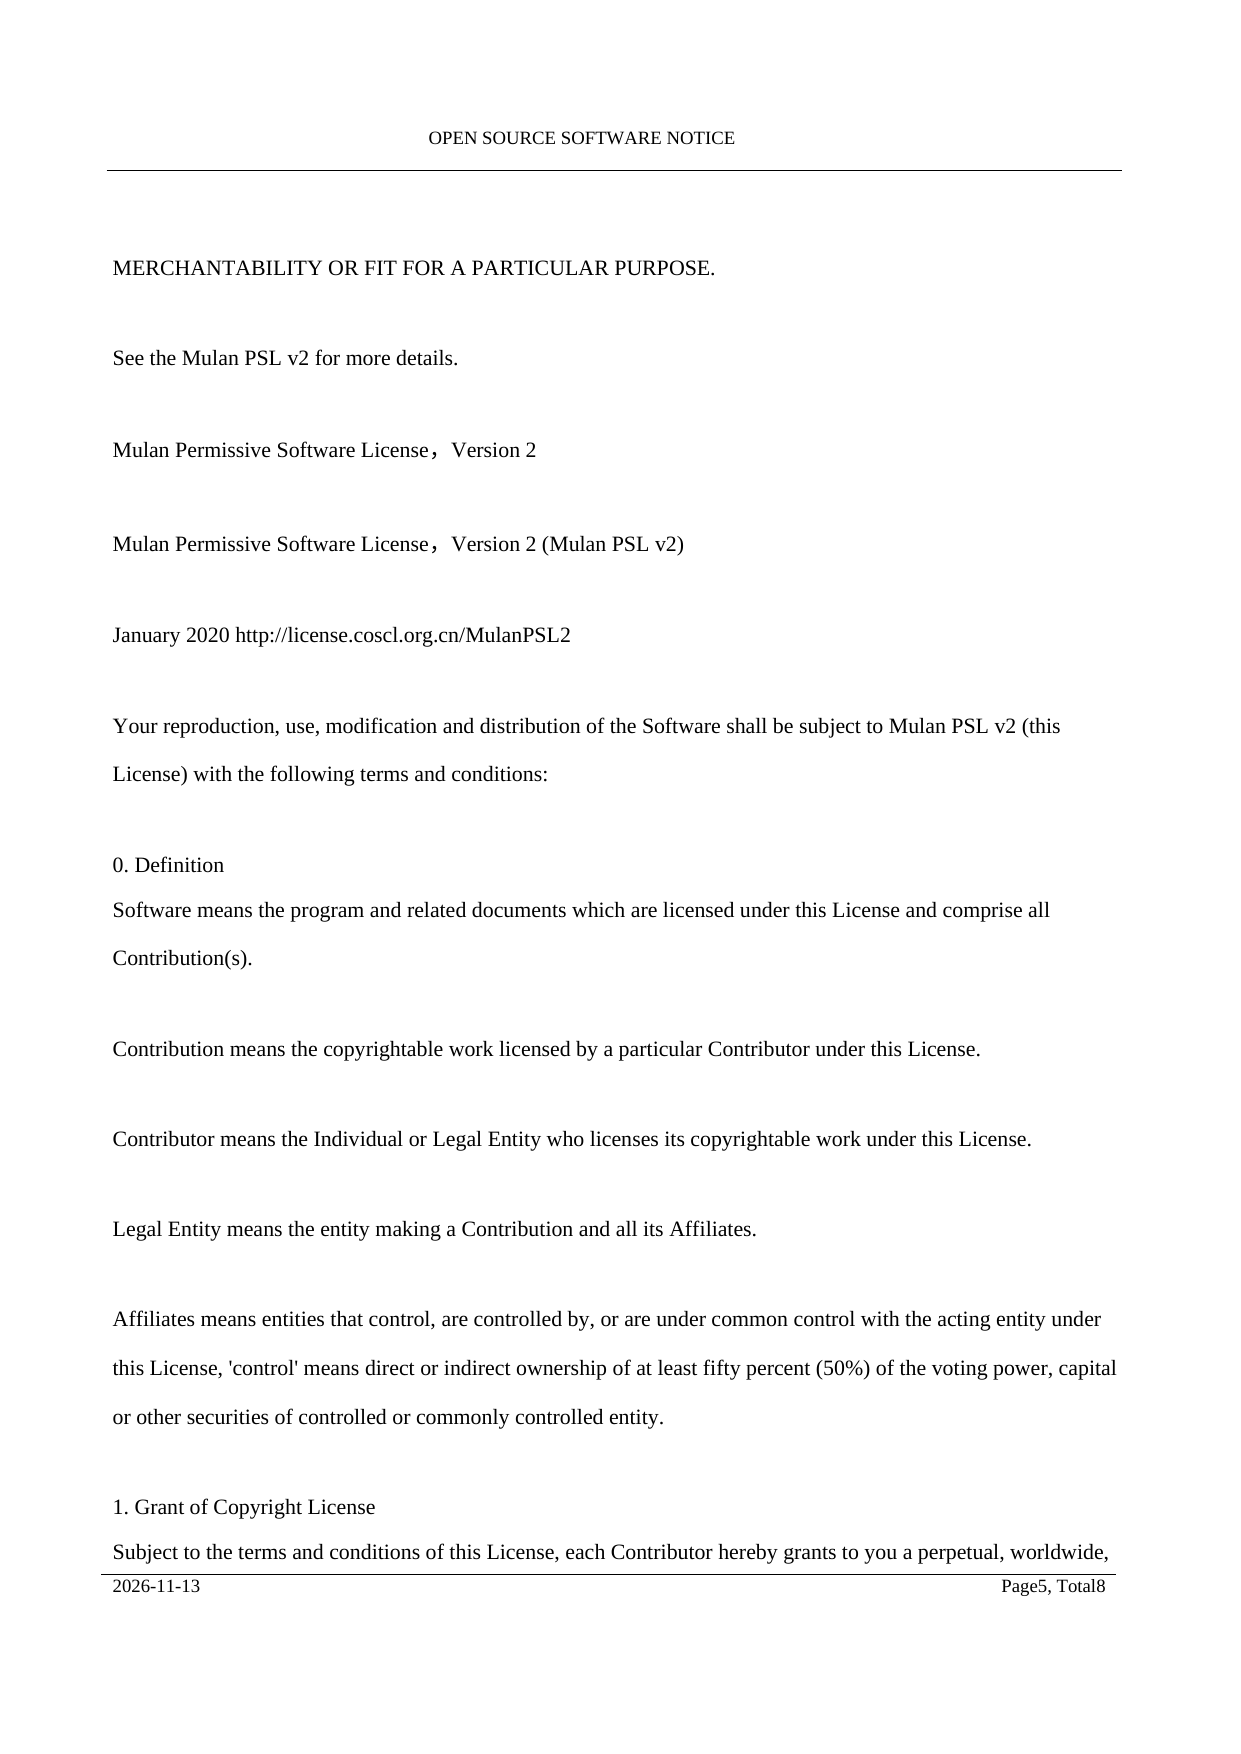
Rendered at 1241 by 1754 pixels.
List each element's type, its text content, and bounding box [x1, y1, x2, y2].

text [112, 1535, 1128, 1568]
text Contribution means the copyrightable work licensed by a particular Contributor under this License. [112, 1032, 1128, 1064]
text 0. Definition [112, 848, 1128, 880]
text Mulan Permissive Software License，Version 2 [112, 432, 1128, 464]
text Affiliates means entities that control, are controlled by, or are under common control with the acting entity under this License, 'control' means direct or indirect ownership of at least fifty percent (50%) of the voting power, capital or other securities of controlled or commonly controlled entity. [112, 1303, 1128, 1433]
text Legal Entity means the entity making a Contribution and all its Affiliates. [112, 1212, 1128, 1245]
text Software means the program and related documents which are licensed under this License and comprise all Contribution(s). [112, 893, 1128, 974]
text January 2020 http://license.coscl.org.cn/MulanPSL2 [112, 619, 1128, 651]
text See the Mulan PSL v2 for more details. [112, 342, 1128, 374]
text Your reproduction, use, modification and distribution of the Software shall be subject to Mulan PSL v2 (this License) with the following terms and conditions: [112, 709, 1128, 790]
text Mulan Permissive Software License，Version 2 (Mulan PSL v2) [112, 525, 1128, 558]
text Contributor means the Individual or Legal Entity who licenses its copyrightable work under this License. [112, 1122, 1128, 1155]
text MERCHANTABILITY OR FIT FOR A PARTICULAR PURPOSE. [112, 251, 1128, 284]
text 1. Grant of Copyright License [112, 1490, 1128, 1523]
